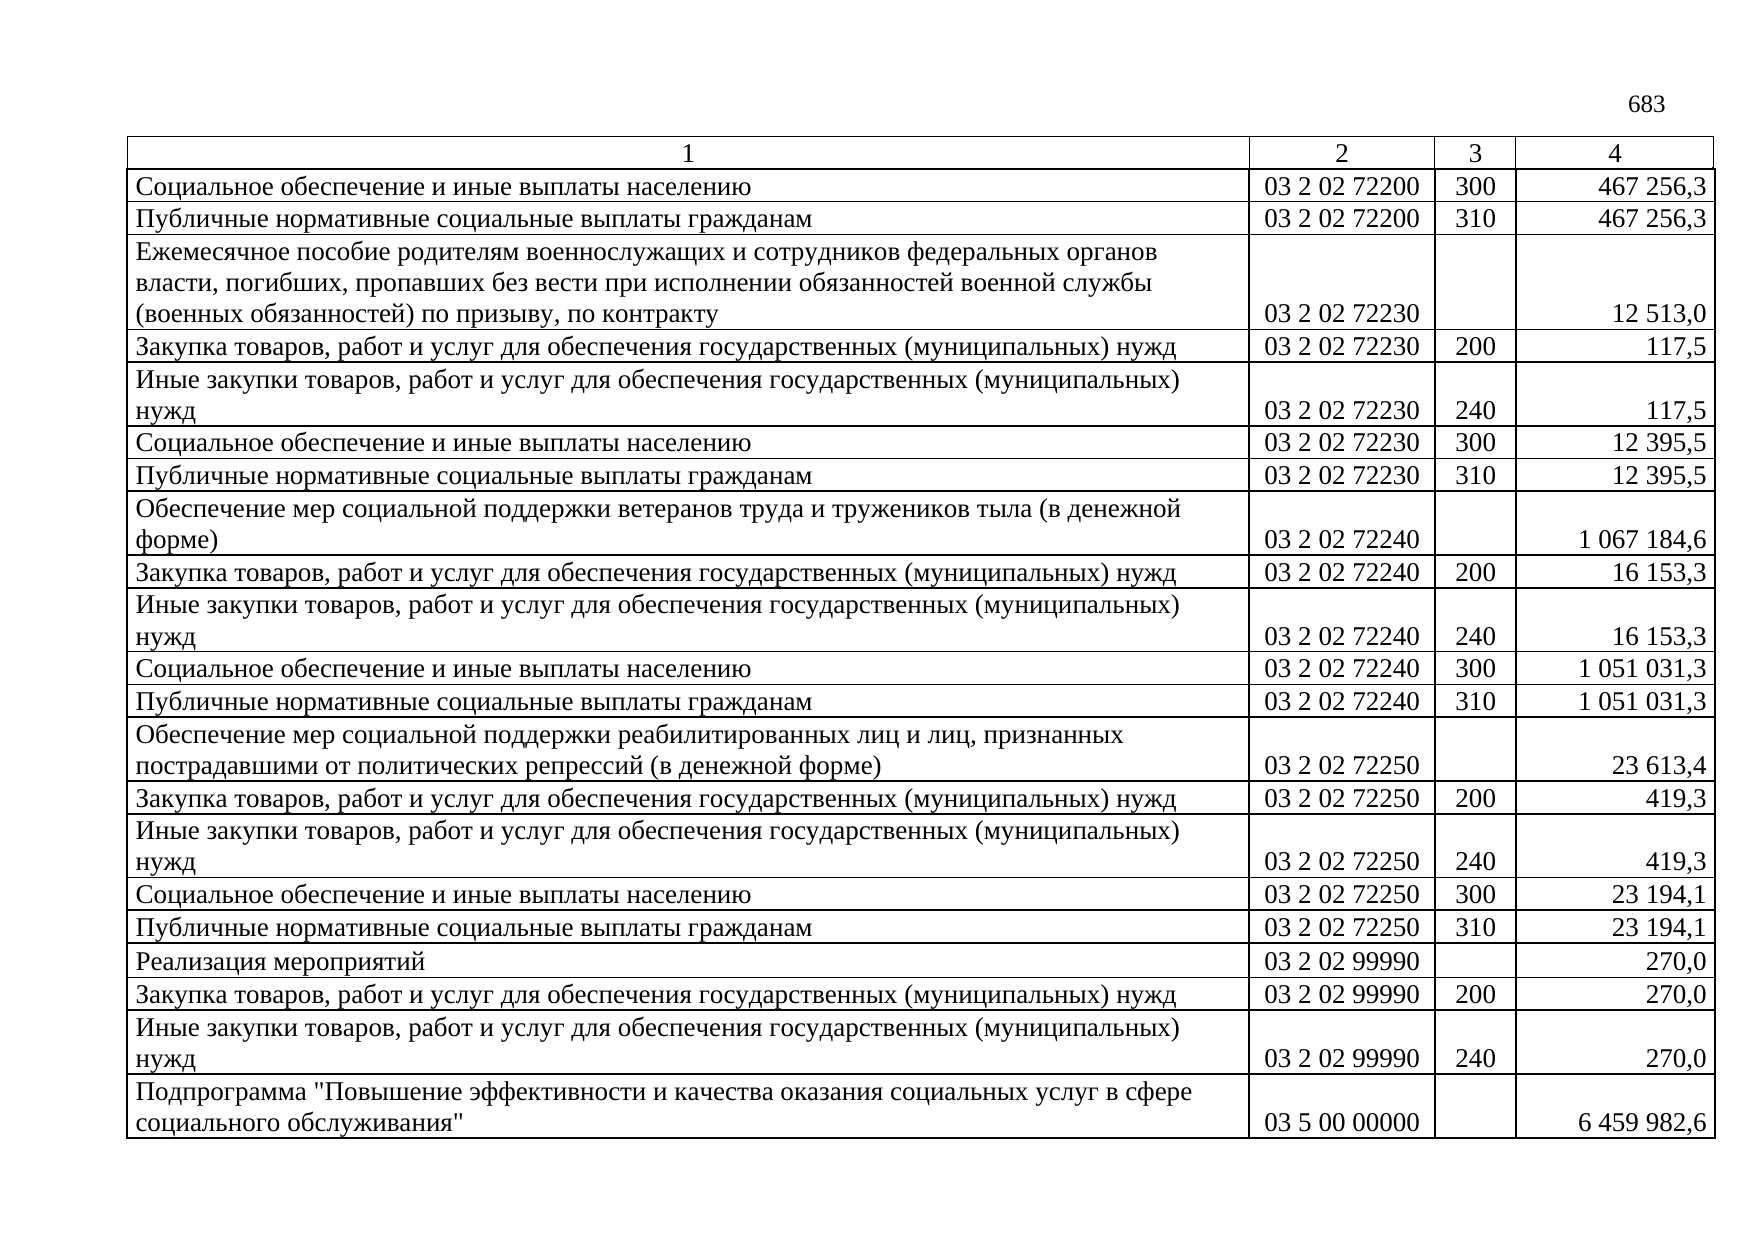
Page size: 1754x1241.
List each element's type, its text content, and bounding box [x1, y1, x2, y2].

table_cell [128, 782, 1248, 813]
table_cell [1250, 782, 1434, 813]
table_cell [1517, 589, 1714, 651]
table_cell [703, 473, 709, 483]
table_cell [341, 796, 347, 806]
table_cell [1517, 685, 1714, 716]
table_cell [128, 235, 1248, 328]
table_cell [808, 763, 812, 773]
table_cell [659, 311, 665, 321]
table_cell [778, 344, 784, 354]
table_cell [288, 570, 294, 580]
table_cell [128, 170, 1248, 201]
table_header 2 [1250, 137, 1434, 168]
table_header 4 [1516, 137, 1713, 168]
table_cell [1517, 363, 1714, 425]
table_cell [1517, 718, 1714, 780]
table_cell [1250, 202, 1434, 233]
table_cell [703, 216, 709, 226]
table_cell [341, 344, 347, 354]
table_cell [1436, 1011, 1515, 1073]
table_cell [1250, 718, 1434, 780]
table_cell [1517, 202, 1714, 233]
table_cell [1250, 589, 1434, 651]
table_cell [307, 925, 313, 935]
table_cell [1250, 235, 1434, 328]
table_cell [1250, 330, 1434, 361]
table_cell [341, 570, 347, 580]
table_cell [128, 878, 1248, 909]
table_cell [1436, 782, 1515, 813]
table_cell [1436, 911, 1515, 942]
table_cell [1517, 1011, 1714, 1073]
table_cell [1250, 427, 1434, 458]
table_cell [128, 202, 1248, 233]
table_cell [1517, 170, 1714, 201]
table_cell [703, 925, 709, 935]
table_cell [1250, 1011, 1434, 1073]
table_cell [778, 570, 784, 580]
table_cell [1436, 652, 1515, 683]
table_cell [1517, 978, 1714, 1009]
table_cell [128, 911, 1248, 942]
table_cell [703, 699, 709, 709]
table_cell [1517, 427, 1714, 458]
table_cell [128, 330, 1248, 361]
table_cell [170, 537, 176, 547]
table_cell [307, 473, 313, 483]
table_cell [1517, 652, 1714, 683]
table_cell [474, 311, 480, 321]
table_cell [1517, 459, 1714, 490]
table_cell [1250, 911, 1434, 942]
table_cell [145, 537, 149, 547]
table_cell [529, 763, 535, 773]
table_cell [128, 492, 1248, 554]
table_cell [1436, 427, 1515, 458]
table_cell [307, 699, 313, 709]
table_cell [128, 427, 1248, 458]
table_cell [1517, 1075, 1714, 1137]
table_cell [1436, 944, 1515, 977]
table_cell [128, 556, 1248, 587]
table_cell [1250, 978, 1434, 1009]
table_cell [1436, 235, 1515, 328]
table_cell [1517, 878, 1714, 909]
table_header 3 [1435, 137, 1515, 168]
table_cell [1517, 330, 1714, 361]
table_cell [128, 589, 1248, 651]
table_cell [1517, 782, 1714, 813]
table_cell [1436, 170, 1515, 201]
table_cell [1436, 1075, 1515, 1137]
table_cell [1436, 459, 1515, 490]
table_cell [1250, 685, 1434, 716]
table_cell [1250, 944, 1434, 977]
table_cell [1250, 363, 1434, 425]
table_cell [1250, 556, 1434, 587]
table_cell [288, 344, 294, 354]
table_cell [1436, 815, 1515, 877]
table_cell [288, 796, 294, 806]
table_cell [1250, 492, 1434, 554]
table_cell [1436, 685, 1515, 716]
table_header 1 [128, 137, 1249, 168]
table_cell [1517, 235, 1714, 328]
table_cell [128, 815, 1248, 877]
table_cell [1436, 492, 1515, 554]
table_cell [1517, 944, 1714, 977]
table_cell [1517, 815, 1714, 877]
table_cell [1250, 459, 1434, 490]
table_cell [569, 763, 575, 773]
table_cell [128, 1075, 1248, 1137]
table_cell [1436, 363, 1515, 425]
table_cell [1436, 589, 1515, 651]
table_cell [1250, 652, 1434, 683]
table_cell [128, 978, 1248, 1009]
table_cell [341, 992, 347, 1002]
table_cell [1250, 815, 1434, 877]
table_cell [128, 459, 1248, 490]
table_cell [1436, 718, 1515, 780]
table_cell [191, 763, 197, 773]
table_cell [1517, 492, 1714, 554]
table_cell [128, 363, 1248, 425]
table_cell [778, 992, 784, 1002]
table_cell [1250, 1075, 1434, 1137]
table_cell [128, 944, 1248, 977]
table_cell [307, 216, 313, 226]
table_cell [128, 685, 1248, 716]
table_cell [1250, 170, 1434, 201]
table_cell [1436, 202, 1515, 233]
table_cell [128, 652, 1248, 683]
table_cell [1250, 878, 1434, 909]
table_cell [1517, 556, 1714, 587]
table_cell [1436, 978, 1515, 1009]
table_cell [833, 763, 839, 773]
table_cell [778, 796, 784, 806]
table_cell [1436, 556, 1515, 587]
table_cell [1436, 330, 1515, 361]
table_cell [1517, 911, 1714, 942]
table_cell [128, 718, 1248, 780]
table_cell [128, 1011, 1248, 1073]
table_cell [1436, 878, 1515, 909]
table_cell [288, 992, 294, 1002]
